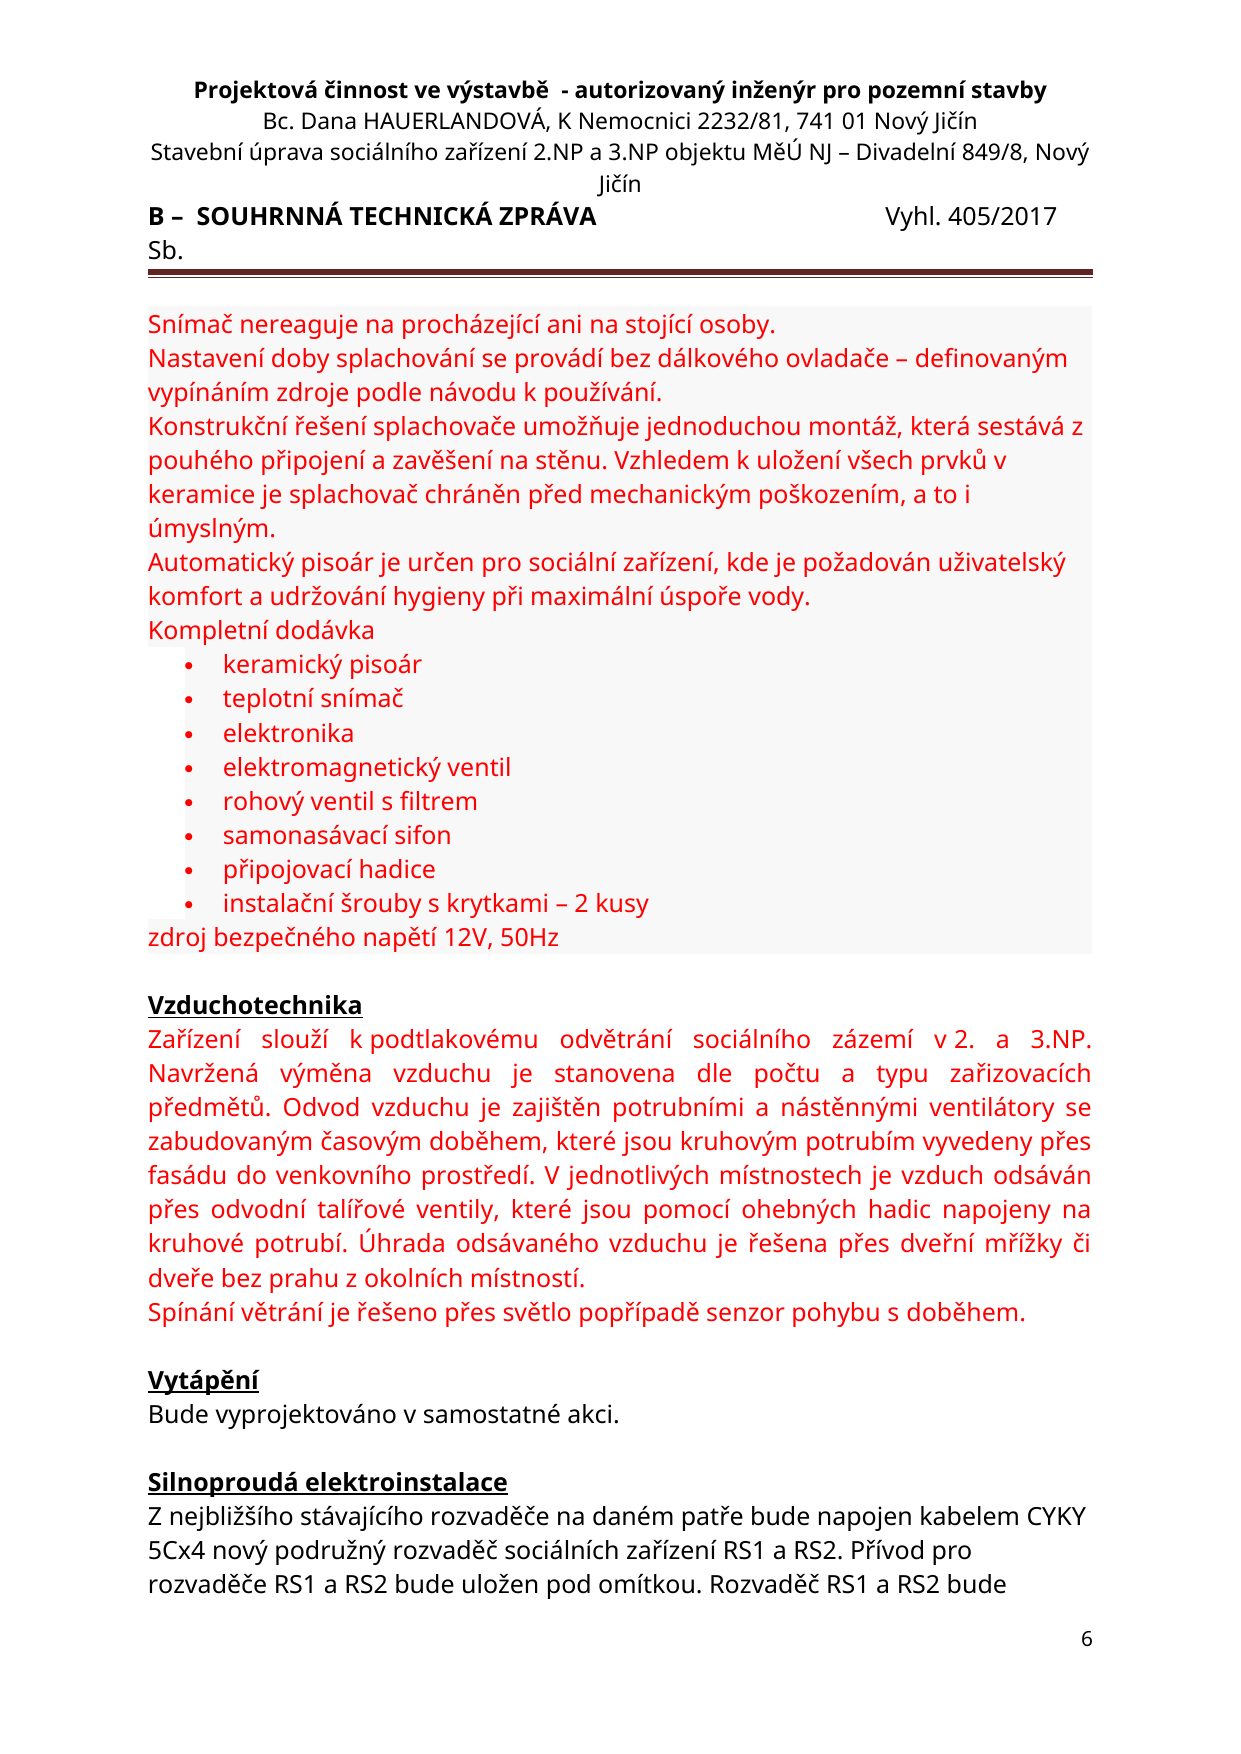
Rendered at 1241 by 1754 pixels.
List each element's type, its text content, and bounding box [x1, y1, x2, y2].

list rohový ventil s filtrem [185, 783, 1092, 817]
text Bude vyprojektováno v samostatné akci. [148, 1396, 1092, 1431]
text zdroj bezpečného napětí 12V, 50Hz [148, 919, 1092, 954]
text Silnoproudá elektroinstalace [148, 1464, 1092, 1499]
text Vzduchotechnika [148, 988, 1092, 1022]
list elektronika [185, 715, 1092, 749]
text Automatický pisoár je určen pro sociální zařízení, kde je požadován uživatelský komfort a udržování hygieny při maximální úspoře vody. [148, 545, 1092, 613]
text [148, 1499, 1092, 1601]
list elektromagnetický ventil [185, 749, 1092, 783]
text Konstrukční řešení splachovače umožňuje jednoduchou montáž, která sestává z pouhého připojení a zavěšení na stěnu. Vzhledem k uložení všech prvků v keramice je splachovač chráněn před mechanickým poškozením, a to i úmyslným. [148, 409, 1092, 545]
list samonasávací sifon [185, 817, 1092, 851]
subtitle Kompletní dodávka [148, 613, 1092, 647]
list instalační šrouby s krytkami – 2 kusy [185, 886, 1092, 919]
list keramický pisoár [185, 647, 1092, 681]
text Zařízení slouží k podtlakovému odvětrání sociálního zázemí v 2. a 3.NP. Navržená výměna vzduchu je stanovena dle počtu a typu zařizovacích předmětů. Odvod vzduchu je zajištěn potrubními a nástěnnými ventilátory se zabudovaným časovým doběhem, které jsou kruhovým potrubím vyvedeny přes fasádu do venkovního prostředí. V jednotlivých místnostech je vzduch odsáván přes odvodní talířové ventily, které jsou pomocí ohebných hadic napojeny na kruhové potrubí. Úhrada odsávaného vzduchu je řešena přes dveřní mřížky či dveře bez prahu z okolních místností. [148, 1022, 1092, 1294]
list teplotní snímač [185, 681, 1092, 715]
text Spínání větrání je řešeno přes světlo popřípadě senzor pohybu s doběhem. [148, 1294, 1092, 1328]
text Vytápění [148, 1362, 1092, 1396]
list připojovací hadice [185, 851, 1092, 886]
text Snímač nereaguje na procházející ani na stojící osoby. [148, 306, 1092, 341]
text Nastavení doby splachování se provádí bez dálkového ovladače – definovaným vypínáním zdroje podle návodu k používání. [148, 341, 1092, 409]
